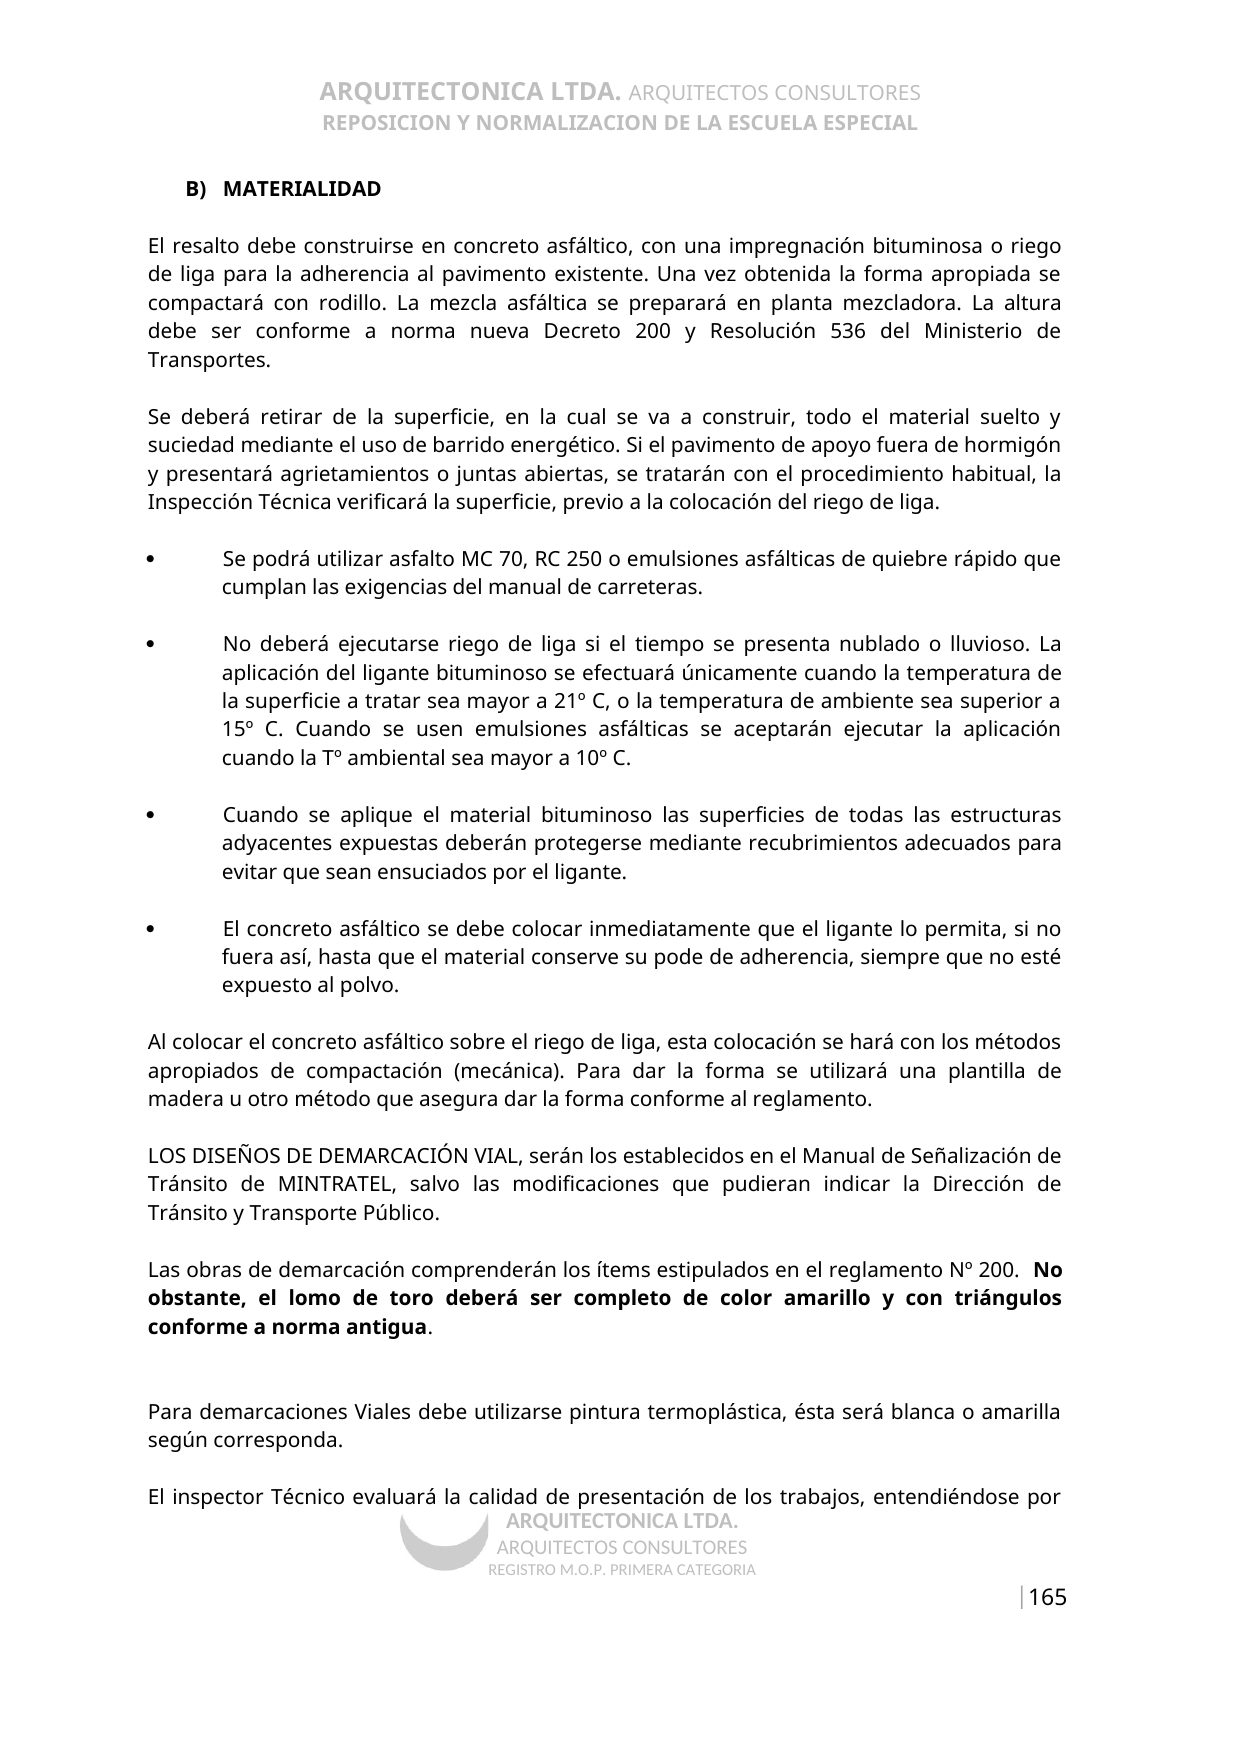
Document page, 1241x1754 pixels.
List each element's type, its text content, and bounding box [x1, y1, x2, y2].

text LOS DISEÑOS DE DEMARCACIÓN VIAL, serán los establecidos en el Manual de Señalización de Tránsito de MINTRATEL, salvo las modificaciones que pudieran indicar la Dirección de Tránsito y Transporte Público. [148, 1141, 1063, 1226]
text Al colocar el concreto asfáltico sobre el riego de liga, esta colocación se hará con los métodos apropiados de compactación (mecánica). Para dar la forma se utilizará una plantilla de madera u otro método que asegura dar la forma conforme al reglamento. [148, 1027, 1063, 1113]
text Las obras de demarcación comprenderán los ítems estipulados en el reglamento Nº 200. No obstante, el lomo de toro deberá ser completo de color amarillo y con triángulos conforme a norma antigua. [148, 1255, 1063, 1340]
text El resalto debe construirse en concreto asfáltico, con una impregnación bituminosa o riego de liga para la adherencia al pavimento existente. Una vez obtenida la forma apropiada se compactará con rodillo. La mezcla asfáltica se preparará en planta mezcladora. La altura debe ser conforme a norma nueva Decreto 200 y Resolución 536 del Ministerio de Transportes. [148, 231, 1063, 373]
picture [399, 1513, 489, 1571]
list MATERIALIDAD [185, 174, 1063, 203]
list El concreto asfáltico se debe colocar inmediatamente que el ligante lo permita, si no fuera así, hasta que el material conserve su pode de adherencia, siempre que no esté expuesto al polvo. [147, 914, 1063, 999]
list Se podrá utilizar asfalto MC 70, RC 250 o emulsiones asfálticas de quiebre rápido que cumplan las exigencias del manual de carreteras. [147, 544, 1063, 601]
text Se deberá retirar de la superficie, en la cual se va a construir, todo el material suelto y suciedad mediante el uso de barrido energético. Si el pavimento de apoyo fuera de hormigón y presentará agrietamientos o juntas abiertas, se tratarán con el procedimiento habitual, la Inspección Técnica verificará la superficie, previo a la colocación del riego de liga. [148, 402, 1063, 516]
text Para demarcaciones Viales debe utilizarse pintura termoplástica, ésta será blanca o amarilla según corresponda. [148, 1397, 1063, 1454]
text El inspector Técnico evaluará la calidad de presentación de los trabajos, entendiéndose por tal: [148, 1482, 1063, 1511]
list Cuando se aplique el material bituminoso las superficies de todas las estructuras adyacentes expuestas deberán protegerse mediante recubrimientos adecuados para evitar que sean ensuciados por el ligante. [147, 800, 1063, 885]
list No deberá ejecutarse riego de liga si el tiempo se presenta nublado o lluvioso. La aplicación del ligante bituminoso se efectuará únicamente cuando la temperatura de la superficie a tratar sea mayor a 21º C, o la temperatura de ambiente sea superior a 15º C. Cuando se usen emulsiones asfálticas se aceptarán ejecutar la aplicación cuando la Tº ambiental sea mayor a 10º C. [147, 629, 1063, 771]
